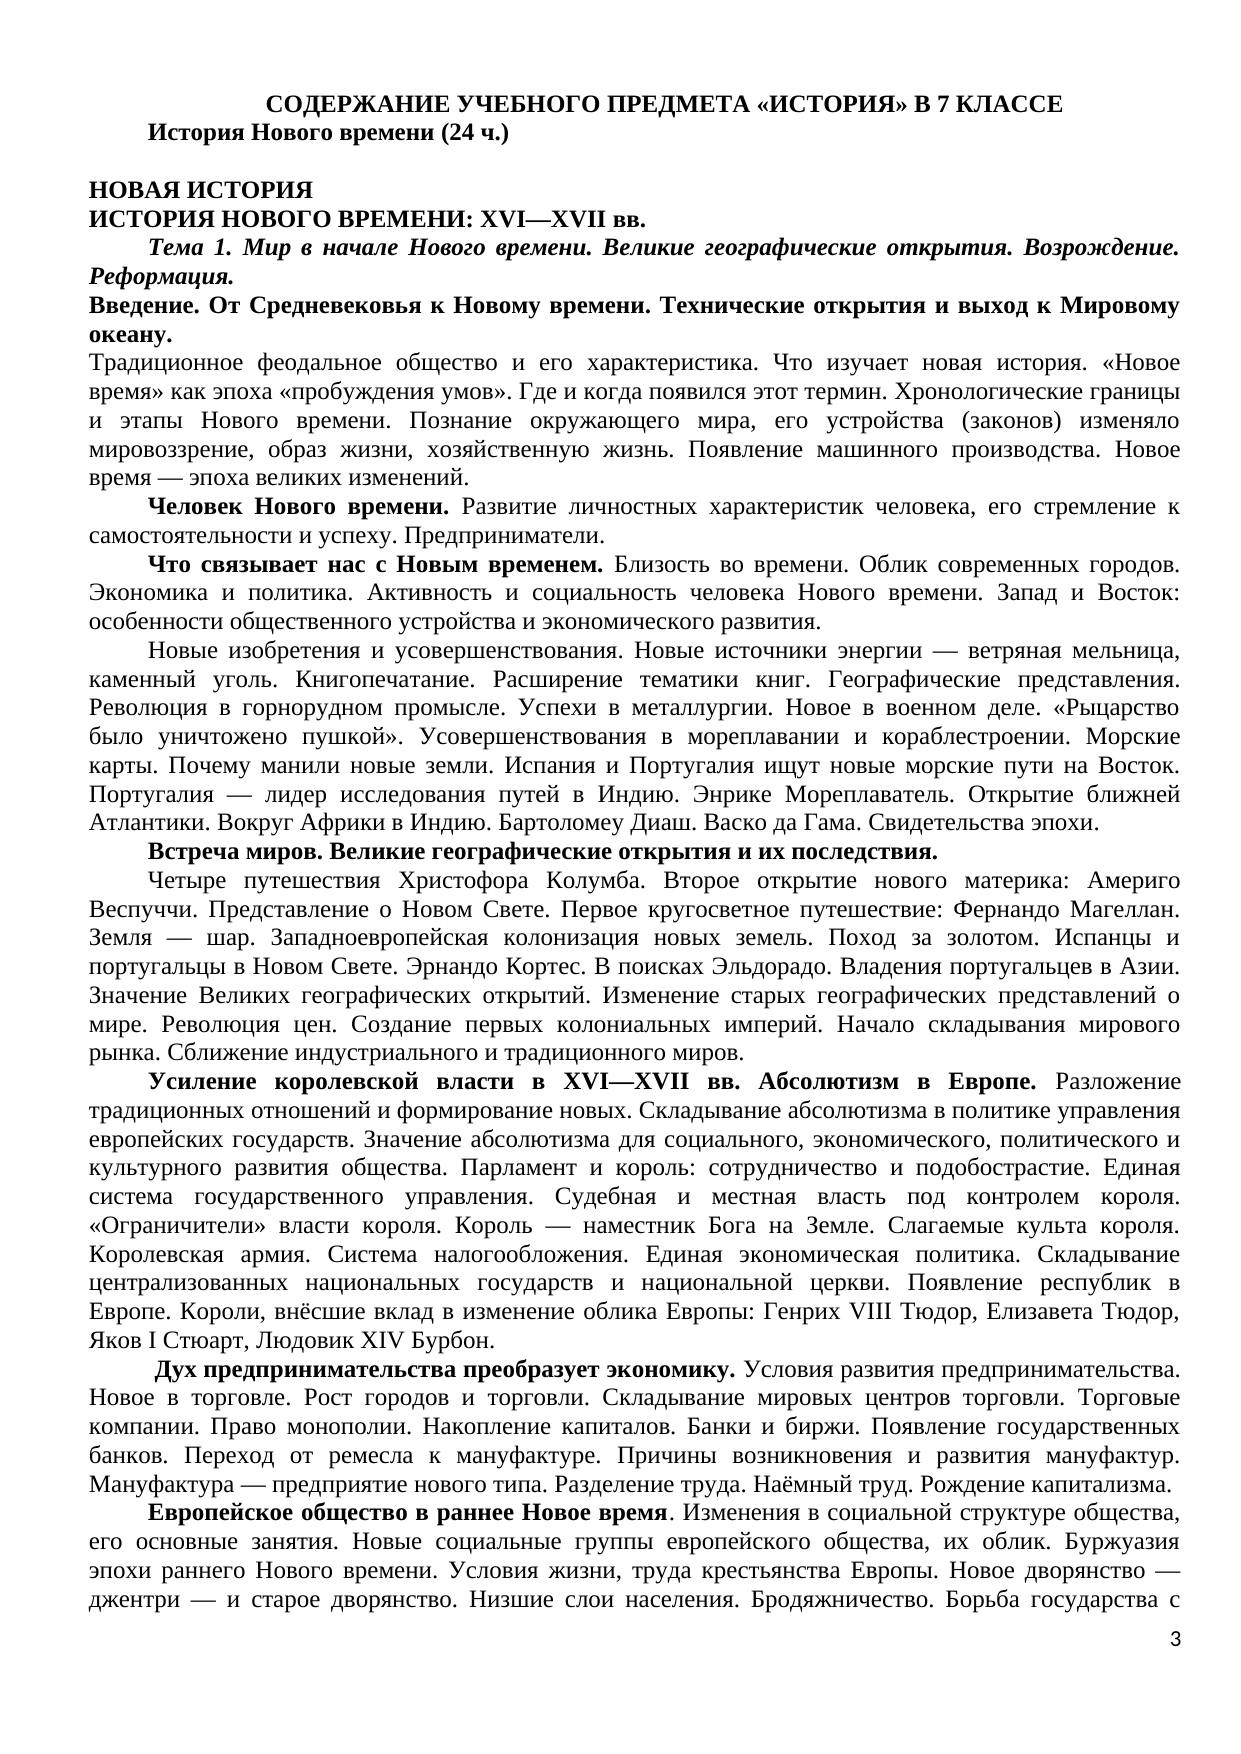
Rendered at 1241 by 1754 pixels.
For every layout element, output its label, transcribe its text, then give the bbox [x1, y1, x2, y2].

text НОВАЯ ИСТОРИЯ [89, 175, 1181, 204]
text Что связывает нас с Новым временем. Близость во времени. Облик современных городов. Экономика и политика. Активность и социальность человека Нового времени. Запад и Восток: особенности общественного устройства и экономического развития. [89, 549, 1181, 635]
text История Нового времени (24 ч.) [89, 117, 1181, 146]
text Усиление королевской власти в XVI—XVII вв. Абсолютизм в Европе. Разложение традиционных отношений и формирование новых. Складывание абсолютизма в политике управления европейских государств. Значение абсолютизма для социального, экономического, политического и культурного развития общества. Парламент и король: сотрудничество и подобострастие. Единая система государственного управления. Судебная и местная власть под контролем короля. «Ограничители» власти короля. Король — наместник Бога на Земле. Слагаемые культа короля. Королевская армия. Система налогообложения. Единая экономическая политика. Складывание централизованных национальных государств и национальной церкви. Появление республик в Европе. Короли, внёсшие вклад в изменение облика Европы: Генрих VIII Тюдор, Елизавета Тюдор, Яков I Стюарт, Людовик XIV Бурбон. [89, 1066, 1181, 1354]
text Человек Нового времени. Развитие личностных характеристик человека, его стремление к самостоятельности и успеху. Предприниматели. [89, 491, 1181, 549]
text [89, 1497, 1181, 1612]
text Четыре путешествия Христофора Колумба. Второе открытие нового материка: Америго Веспуччи. Представление о Новом Свете. Первое кругосветное путешествие: Фернандо Магеллан. Земля — шар. Западноевропейская колонизация новых земель. Поход за золотом. Испанцы и португальцы в Новом Свете. Эрнандо Кортес. В поисках Эльдорадо. Владения португальцев в Азии. Значение Великих географических открытий. Изменение старых географических представлений о мире. Революция цен. Создание первых колониальных империй. Начало складывания мирового рынка. Сближение индустриального и традиционного миров. [89, 865, 1181, 1066]
text Традиционное феодальное общество и его характеристика. Что изучает новая история. «Новое время» как эпоха «пробуждения умов». Где и когда появился этот термин. Хронологические границы и этапы Нового времени. Познание окружающего мира, его устройства (законов) изменяло мировоззрение, образ жизни, хозяйственную жизнь. Появление машинного производства. Новое время — эпоха великих изменений. [89, 347, 1181, 491]
text Новые изобретения и усовершенствования. Новые источники энергии — ветряная мельница, каменный уголь. Книгопечатание. Расширение тематики книг. Географические представления. Революция в горнорудном промысле. Успехи в металлургии. Новое в военном деле. «Рыцарство было уничтожено пушкой». Усовершенствования в мореплавании и кораблестроении. Морские карты. Почему манили новые земли. Испания и Португалия ищут новые морские пути на Восток. Португалия — лидер исследования путей в Индию. Энрике Мореплаватель. Открытие ближней Атлантики. Вокруг Африки в Индию. Бартоломеу Диаш. Васко да Гама. Свидетельства эпохи. [89, 635, 1181, 836]
text СОДЕРЖАНИЕ УЧЕБНОГО ПРЕДМЕТА «ИСТОРИЯ» В 7 КЛАССЕ [89, 89, 1181, 117]
text ИСТОРИЯ НОВОГО ВРЕМЕНИ: XVI—XVII вв. [89, 204, 1181, 232]
text Встреча миров. Великие географические открытия и их последствия. [89, 836, 1181, 865]
text Введение. От Средневековья к Новому времени. Технические открытия и выход к Мировому океану. [89, 290, 1181, 347]
text Тема 1. Мир в начале Нового времени. Великие географические открытия. Возрождение. Реформация. [89, 232, 1181, 290]
text Дух предпринимательства преобразует экономику. Условия развития предпринимательства. Новое в торговле. Рост городов и торговли. Складывание мировых центров торговли. Торговые компании. Право монополии. Накопление капиталов. Банки и биржи. Появление государственных банков. Переход от ремесла к мануфактуре. Причины возникновения и развития мануфактур. Мануфактура — предприятие нового типа. Разделение труда. Наёмный труд. Рождение капитализма. [89, 1354, 1181, 1497]
